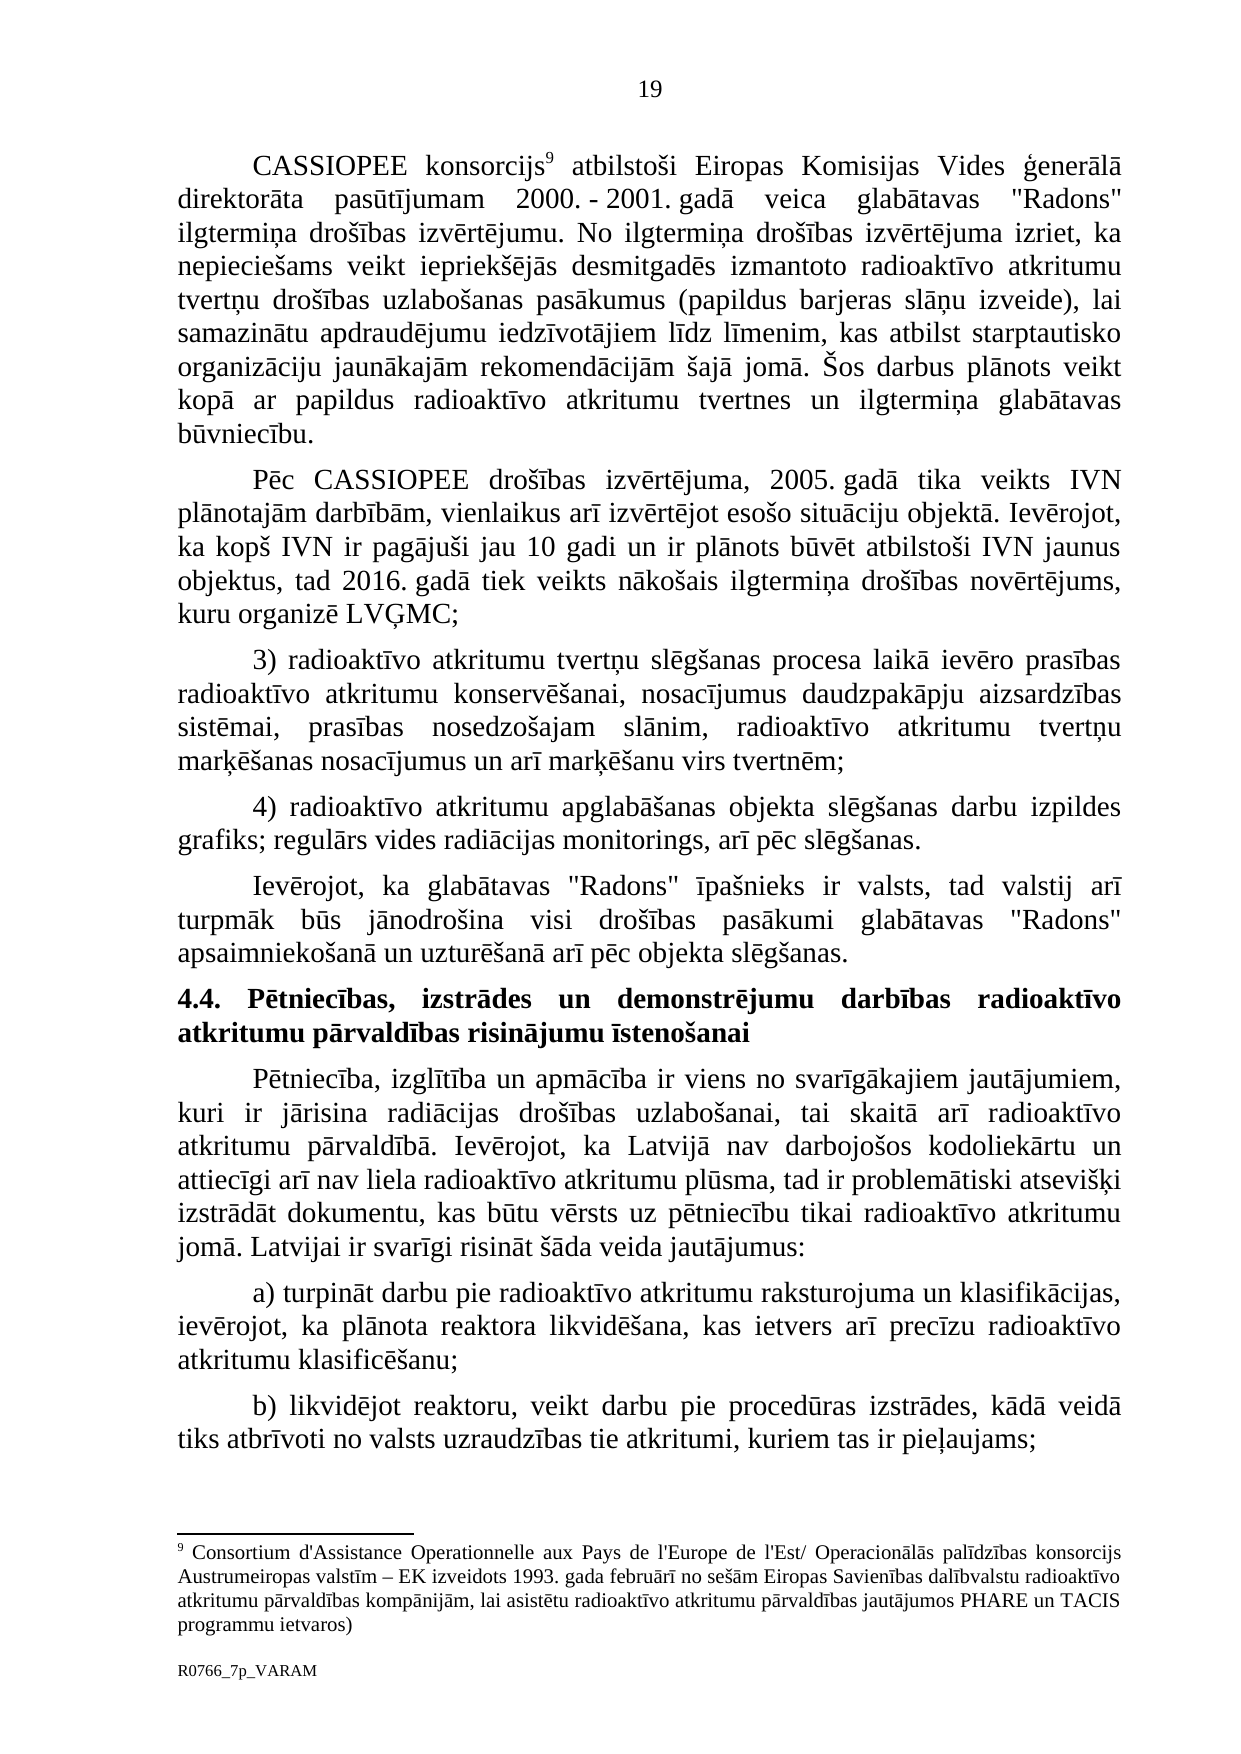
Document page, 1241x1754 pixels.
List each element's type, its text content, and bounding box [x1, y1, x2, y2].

text 3) radioaktīvo atkritumu tvertņu slēgšanas procesa laikā ievēro prasības radioaktīvo atkritumu konservēšanai, nosacījumus daudzpakāpju aizsardzības sistēmai, prasības nosedzošajam slānim, radioaktīvo atkritumu tvertņu marķēšanas nosacījumus un arī marķēšanu virs tvertnēm; [177, 642, 1122, 776]
text 4) radioaktīvo atkritumu apglabāšanas objekta slēgšanas darbu izpildes grafiks; regulārs vides radiācijas monitorings, arī pēc slēgšanas. [177, 789, 1122, 856]
text CASSIOPEE konsorcijs atbilstoši Eiropas Komisijas Vides ģenerālā direktorāta pasūtījumam 2000. - 2001. gadā veica glabātavas "Radons" ilgtermiņa drošības izvērtējumu. No ilgtermiņa drošības izvērtējuma izriet, ka nepieciešams veikt iepriekšējās desmitgadēs izmantoto radioaktīvo atkritumu tvertņu drošības uzlabošanas pasākumus (papildus barjeras slāņu izveide), lai samazinātu apdraudējumu iedzīvotājiem līdz līmenim, kas atbilst starptautisko organizāciju jaunākajām rekomendācijām šajā jomā. Šos darbus plānots veikt kopā ar papildus radioaktīvo atkritumu tvertnes un ilgtermiņa glabātavas būvniecību. [177, 148, 1122, 449]
text 4.4. Pētniecības, izstrādes un demonstrējumu darbības radioaktīvo atkritumu pārvaldības risinājumu īstenošanai [177, 982, 1122, 1049]
text Pēc CASSIOPEE drošības izvērtējuma, 2005. gadā tika veikts IVN plānotajām darbībām, vienlaikus arī izvērtējot esošo situāciju objektā. Ievērojot, ka kopš IVN ir pagājuši jau 10 gadi un ir plānots būvēt atbilstoši IVN jaunus objektus, tad 2016. gadā tiek veikts nākošais ilgtermiņa drošības novērtējums, kuru organizē LVĢMC; [177, 462, 1122, 630]
text Pētniecība, izglītība un apmācība ir viens no svarīgākajiem jautājumiem, kuri ir jārisina radiācijas drošības uzlabošanai, tai skaitā arī radioaktīvo atkritumu pārvaldībā. Ievērojot, ka Latvijā nav darbojošos kodoliekārtu un attiecīgi arī nav liela radioaktīvo atkritumu plūsma, tad ir problemātiski atsevišķi izstrādāt dokumentu, kas būtu vērsts uz pētniecību tikai radioaktīvo atkritumu jomā. Latvijai ir svarīgi risināt šāda veida jautājumus: [177, 1061, 1122, 1262]
text Ievērojot, ka glabātavas "Radons" īpašnieks ir valsts, tad valstij arī turpmāk būs jānodrošina visi drošības pasākumi glabātavas "Radons" apsaimniekošanā un uzturēšanā arī pēc objekta slēgšanas. [177, 868, 1122, 969]
text b) likvidējot reaktoru, veikt darbu pie procedūras izstrādes, kādā veidā tiks atbrīvoti no valsts uzraudzības tie atkritumi, kuriem tas ir pieļaujams; [177, 1388, 1122, 1455]
text a) turpināt darbu pie radioaktīvo atkritumu raksturojuma un klasifikācijas, ievērojot, ka plānota reaktora likvidēšana, kas ietvers arī precīzu radioaktīvo atkritumu klasificēšanu; [177, 1275, 1122, 1376]
